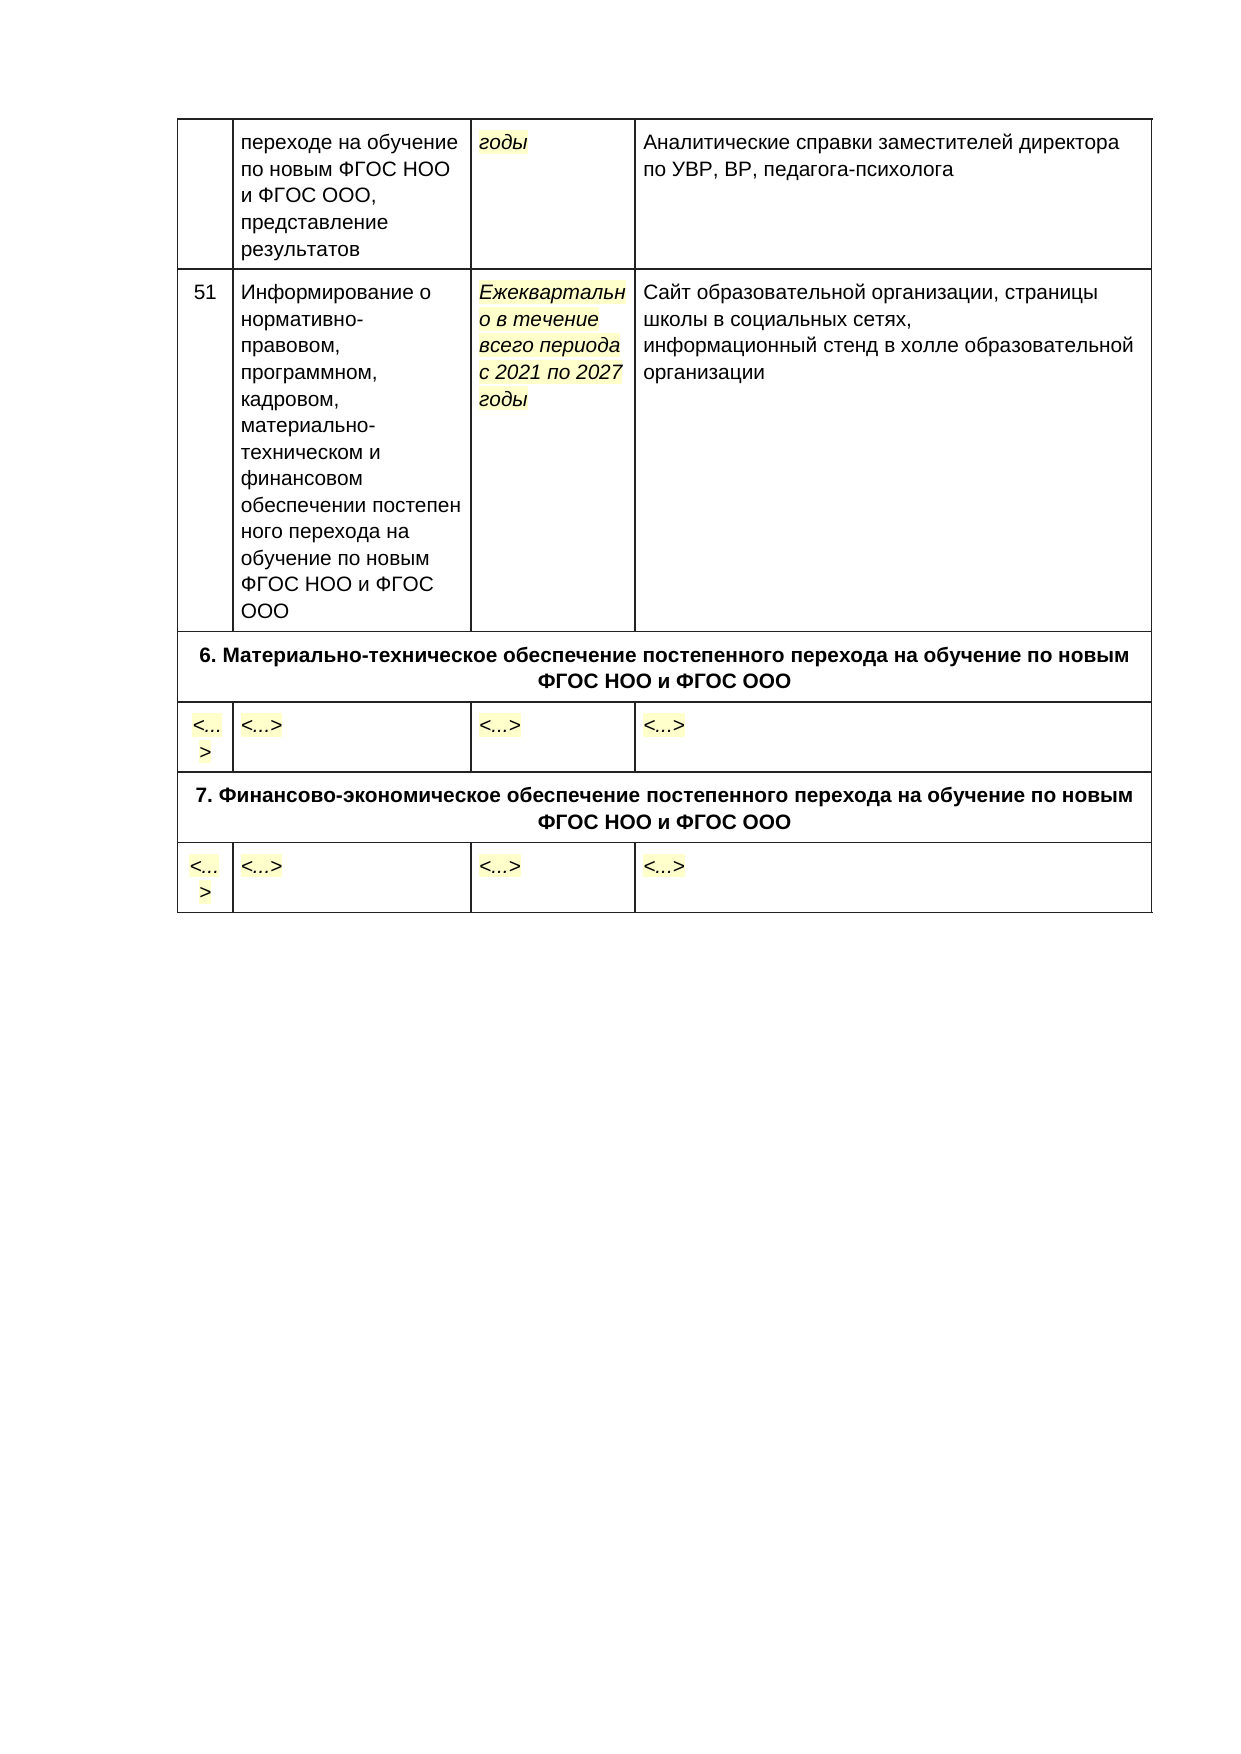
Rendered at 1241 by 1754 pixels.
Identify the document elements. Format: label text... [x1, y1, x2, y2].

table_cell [636, 120, 1151, 268]
table_cell 6. Материально-техническое обеспечение постепенного перехода на обучение по новым ФГОС НОО и ФГОС ООО [178, 632, 1151, 701]
table_cell Сайт образовательной организации, страницы школы в социальных сетях, информационный стенд в холле образовательной организации [636, 270, 1151, 631]
table_cell <...> [472, 843, 634, 912]
table_cell Информирование о нормативно-правовом, программном, кадровом, материально-техническом и финансовом обеспечении постепенного перехода на обучение по новым ФГОС НОО и ФГОС ООО [234, 270, 470, 631]
table_cell <...> [178, 843, 232, 912]
table_cell <...> [234, 703, 470, 771]
table_cell <...> [636, 703, 1151, 771]
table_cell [472, 120, 634, 268]
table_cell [234, 120, 470, 268]
table_cell <...> [178, 703, 232, 771]
table_cell 50 [178, 120, 232, 268]
table_cell <...> [234, 843, 470, 912]
table_cell 51 [178, 270, 232, 631]
table_cell 7. Финансово-экономическое обеспечение постепенного перехода на обучение по новым ФГОС НОО и ФГОС ООО [178, 773, 1151, 842]
table_cell <...> [636, 843, 1151, 912]
table_cell Ежеквартально в течение всего периода с 2021 по 2027 годы [472, 270, 634, 631]
table_cell <...> [472, 703, 634, 771]
